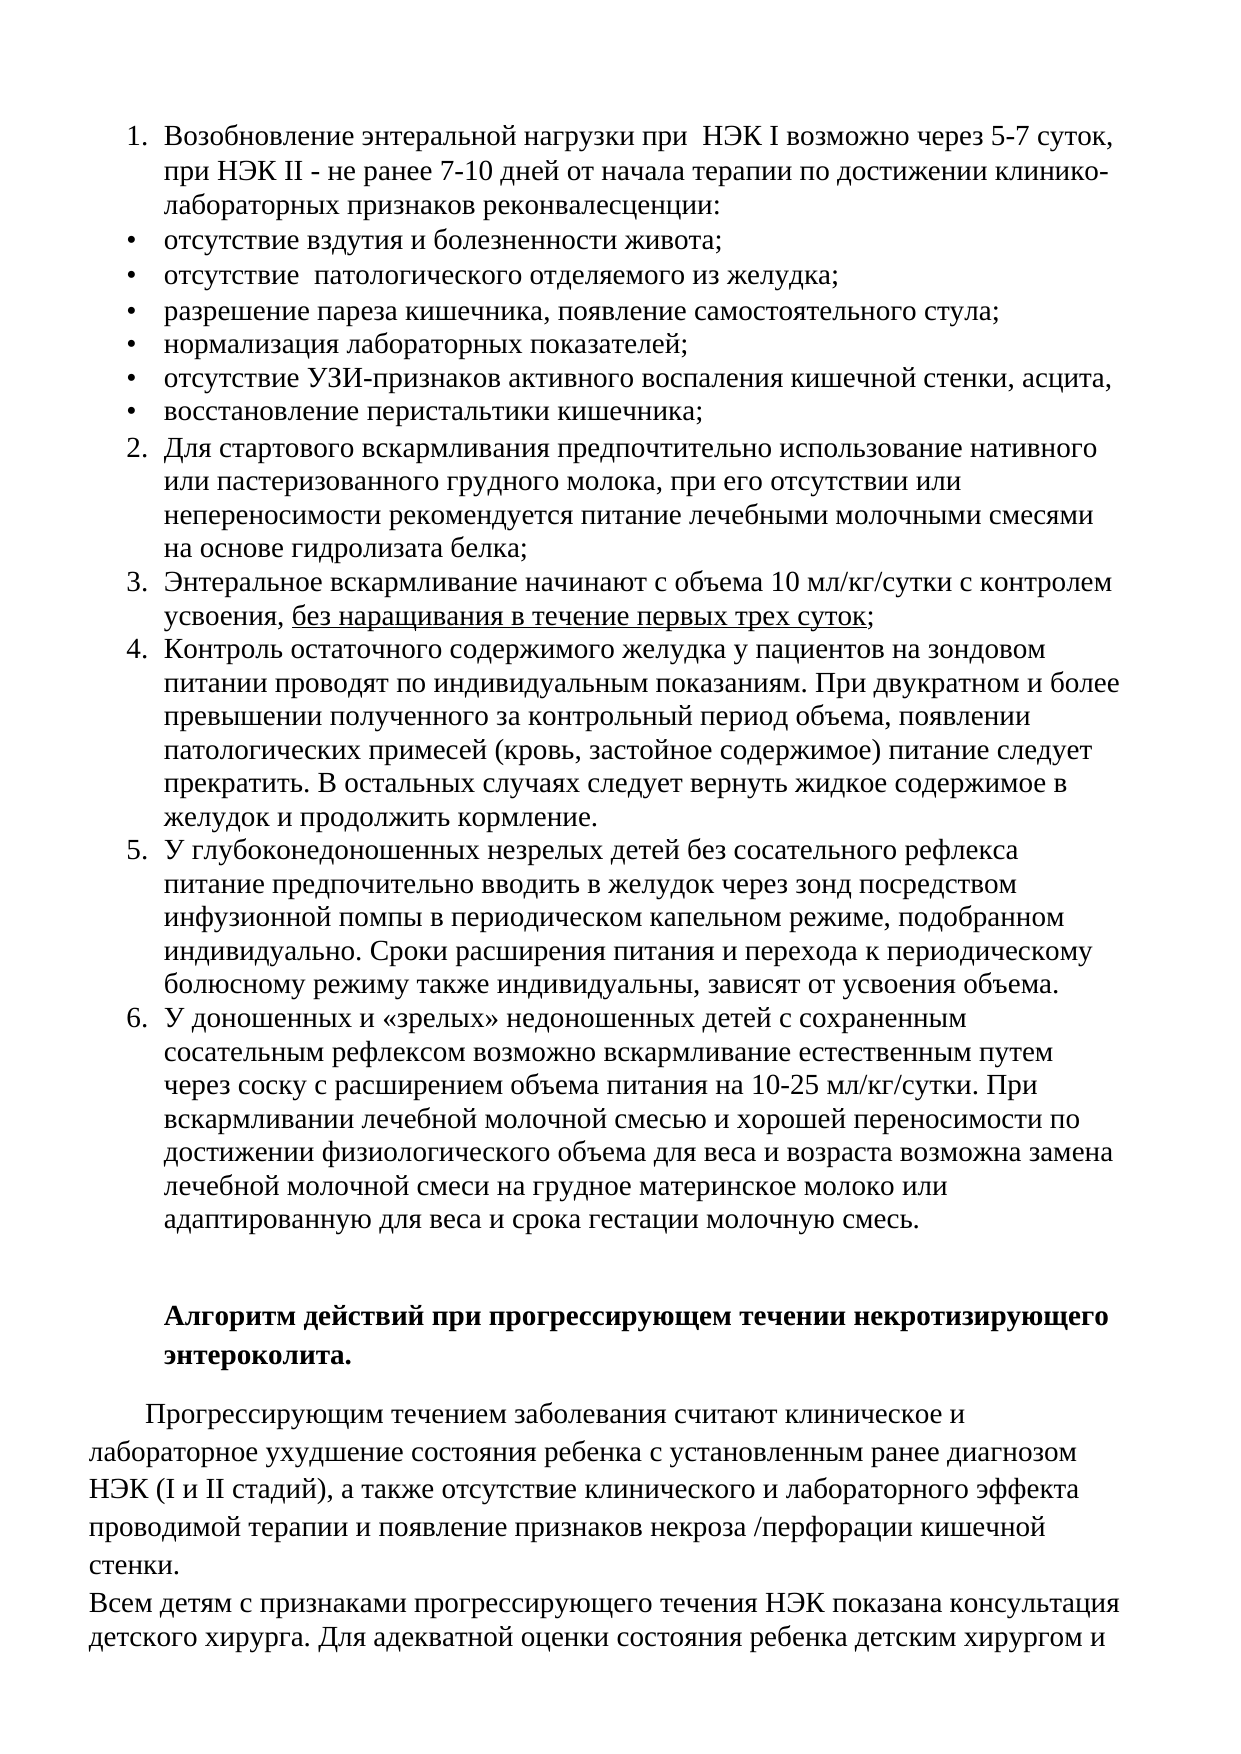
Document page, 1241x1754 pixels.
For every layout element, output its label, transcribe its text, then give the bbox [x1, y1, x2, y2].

list Контроль остаточного содержимого желудка у пациентов на зондовом питании проводят по индивидуальным показаниям. При двукратном и более превышении полученного за контрольный период объема, появлении патологических примесей (кровь, застойное содержимое) питание следует прекратить. В остальных случаях следует вернуть жидкое содержимое в желудок и продолжить кормление. [126, 631, 1122, 832]
list У доношенных и «зрелых» недоношенных детей с сохраненным сосательным рефлексом возможно вскармливание естественным путем через соску с расширением объема питания на 10-25 мл/кг/сутки. При вскармливании лечебной молочной смесью и хорошей переносимости по достижении физиологического объема для веса и возраста возможна замена лечебной молочной смеси на грудное материнское молоко или адаптированную для веса и срока гестации молочную смесь. [126, 1000, 1122, 1235]
list Для стартового вскармливания предпочтительно использование нативного или пастеризованного грудного молока, при его отсутствии или непереносимости рекомендуется питание лечебными молочными смесями на основе гидролизата белка; [126, 430, 1122, 564]
list разрешение пареза кишечника, появление самостоятельного стула; [126, 293, 1122, 326]
list нормализация лабораторных показателей; [126, 326, 1122, 360]
list отсутствие УЗИ-признаков активного воспаления кишечной стенки, асцита, [126, 360, 1122, 393]
list отсутствие вздутия и болезненности живота; [126, 222, 1122, 256]
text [89, 1585, 1122, 1652]
text Прогрессирующим течением заболевания считают клиническое и лабораторное ухудшение состояния ребенка с установленным ранее диагнозом НЭК (I и II стадий), а также отсутствие клинического и лабораторного эффекта проводимой терапии и появление признаков некроза /перфорации кишечной стенки. [89, 1396, 1122, 1581]
list восстановление перистальтики кишечника; [126, 393, 1122, 427]
list Возобновление энтеральной нагрузки при НЭК I возможно через 5-7 суток, при НЭК II - не ранее 7-10 дней от начала терапии по достижении клинико-лабораторных признаков реконвалесценции: [126, 118, 1122, 221]
text Алгоритм действий при прогрессирующем течении некротизирующего энтероколита. [164, 1298, 1122, 1371]
list Энтеральное вскармливание начинают с объема 10 мл/кг/сутки с контролем усвоения, без наращивания в течение первых трех суток; [126, 564, 1122, 631]
list У глубоконедоношенных незрелых детей без сосательного рефлекса питание предпочительно вводить в желудок через зонд посредством инфузионной помпы в периодическом капельном режиме, подобранном индивидуально. Сроки расширения питания и перехода к периодическому болюсному режиму также индивидуальны, зависят от усвоения объема. [126, 832, 1122, 1000]
list отсутствие патологического отделяемого из желудка; [126, 257, 1122, 291]
